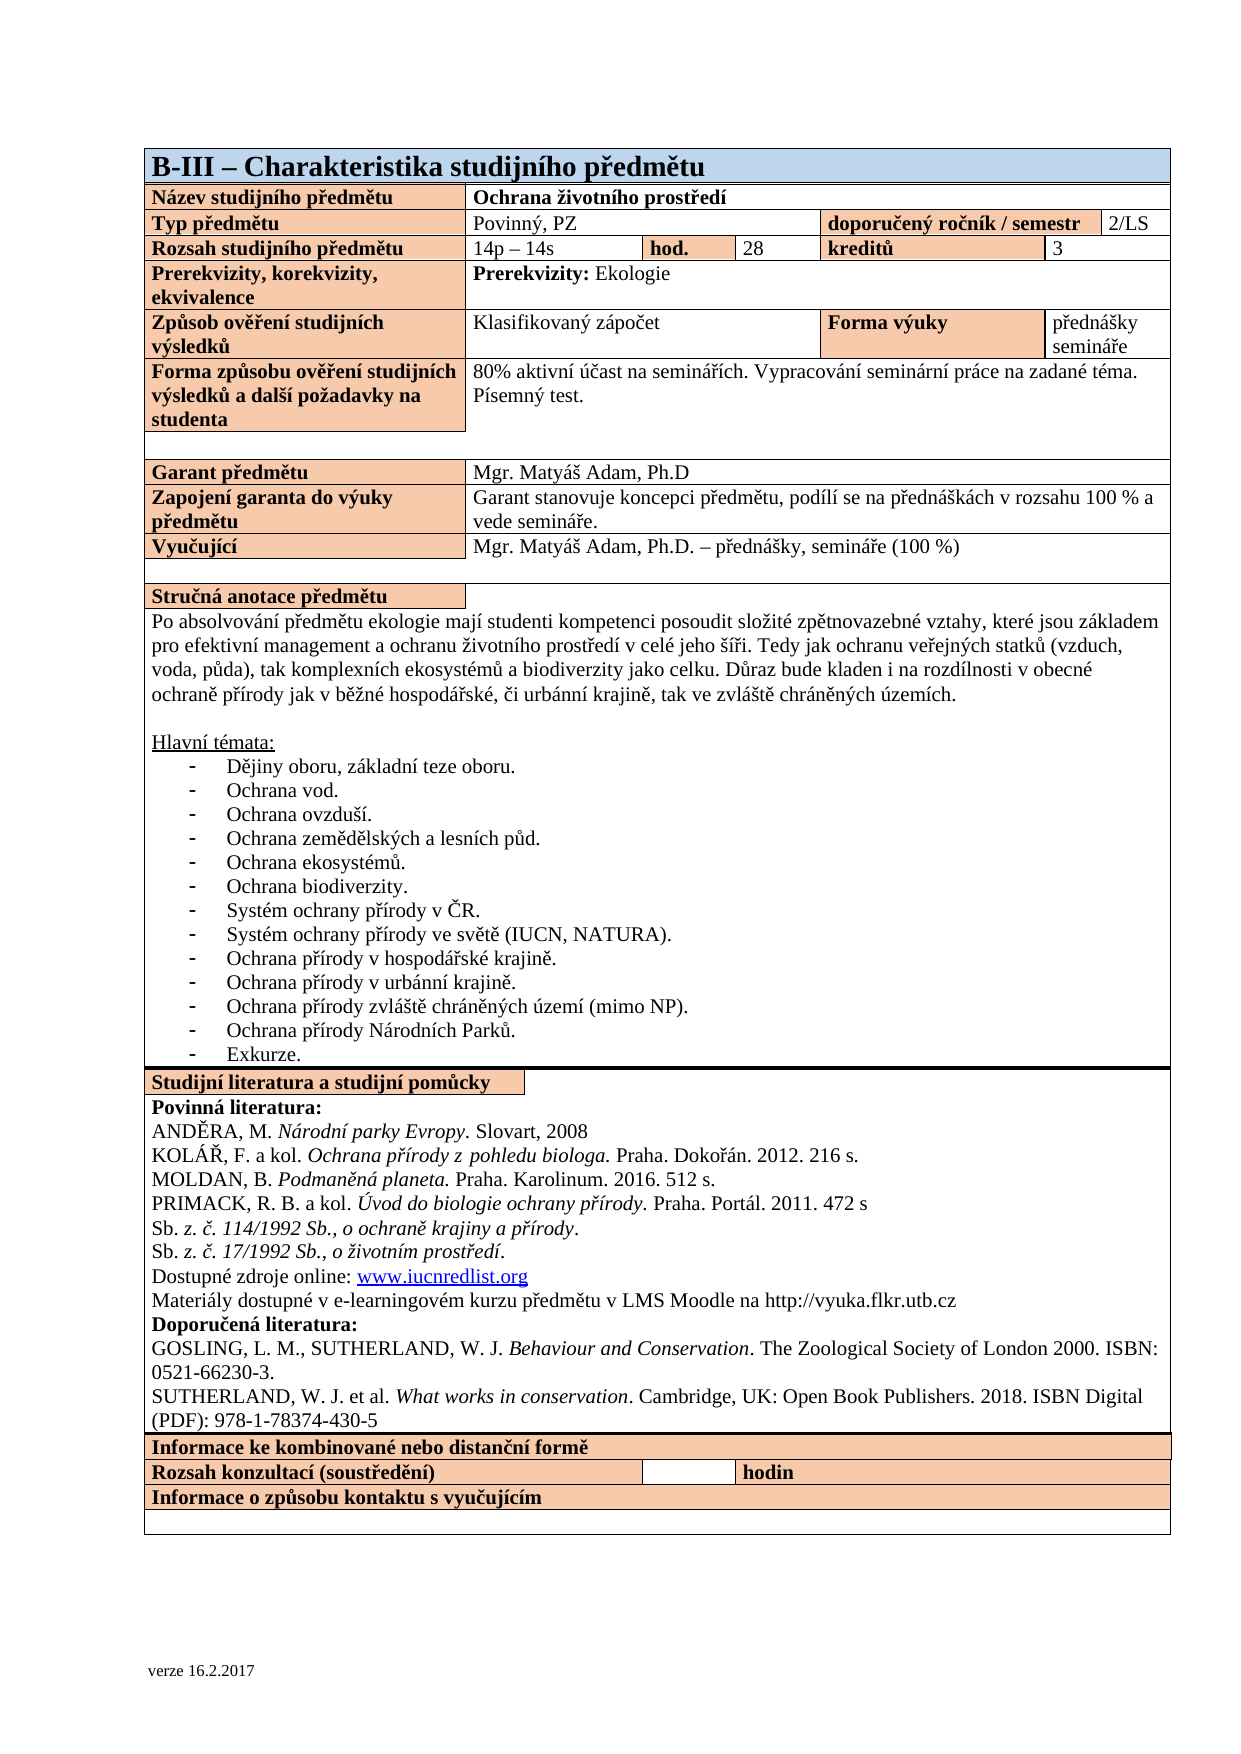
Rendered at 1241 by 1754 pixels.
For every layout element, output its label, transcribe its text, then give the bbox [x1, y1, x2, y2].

table_cell [145, 1510, 1170, 1534]
table_cell Po absolvování předmětu ekologie mají studenti kompetenci posoudit složité zpětnovazebné vztahy, které jsou základem pro efektivní management a ochranu životního prostředí v celé jeho šíři. Tedy jak ochranu veřejných statků (vzduch, voda, půda), tak komplexních ekosystémů a biodiverzity jako celku. Důraz bude kladen i na rozdílnosti v obecné ochraně přírody jak v běžné hospodářské, či urbánní krajině, tak ve zvláště chráněných územích. Hlavní témata: Dějiny oboru, základní teze oboru. Ochrana vod. Ochrana ovzduší. Ochrana zemědělských a lesních půd. Ochrana ekosystémů. Ochrana biodiverzity. Systém ochrany přírody v ČR. Systém ochrany přírody ve světě (IUCN, NATURA). Ochrana přírody v hospodářské krajině. Ochrana přírody v urbánní krajině. Ochrana přírody zvláště chráněných území (mimo NP). Ochrana přírody Národních Parků. Exkurze. [145, 608, 1170, 1066]
table_cell Informace ke kombinované nebo distanční formě [145, 1435, 1171, 1459]
table_cell přednášky semináře [1046, 310, 1170, 358]
table_cell 28 [736, 236, 820, 259]
table_cell Povinný, PZ [466, 210, 820, 234]
table_cell Garant stanovuje koncepci předmětu, podílí se na přednáškách v rozsahu 100 % a vede semináře. [466, 485, 1170, 533]
table_cell 80% aktivní účast na seminářích. Vypracování seminární práce na zadané téma. Písemný test. [466, 359, 1170, 431]
table_cell Mgr. Matyáš Adam, Ph.D. – přednášky, semináře (100 %) [466, 534, 1170, 558]
table_cell hod. [643, 236, 735, 259]
table_cell kreditů [821, 236, 1044, 259]
table_cell hodin [736, 1460, 1170, 1484]
table_cell Zapojení garanta do výuky předmětu [145, 485, 465, 533]
table_cell Garant předmětu [145, 460, 465, 484]
table_cell Mgr. Matyáš Adam, Ph.D [466, 460, 1170, 484]
table_cell [145, 558, 1170, 583]
table_cell Způsob ověření studijních výsledků [145, 310, 465, 358]
table_cell Informace o způsobu kontaktu s vyučujícím [145, 1485, 1170, 1509]
table_cell Typ předmětu [145, 210, 465, 234]
table_cell Forma způsobu ověření studijních výsledků a další požadavky na studenta [145, 359, 465, 431]
table_cell Název studijního předmětu [145, 185, 465, 209]
table_cell Povinná literatura: Anděra, M. Národní parky Evropy. Slovart, 2008 KOLÁŘ, F. a kol. Ochrana přírody z pohledu biologa. Praha. Dokořán. 2012. 216 s. MOLDAN, B. Podmaněná planeta. Praha. Karolinum. 2016. 512 s. PRIMACK, R. B. a kol. Úvod do biologie ochrany přírody. Praha. Portál. 2011. 472 s Sb. z. č. 114/1992 Sb., o ochraně krajiny a přírody. Sb. z. č. 17/1992 Sb., o životním prostředí. Dostupné zdroje online: www.iucnredlist.org Materiály dostupné v e-learningovém kurzu předmětu v LMS Moodle na http://vyuka.flkr.utb.cz Doporučená literatura: GOSLING, L. M., SUTHERLAND, W. J. Behaviour and Conservation. The Zoological Society of London 2000. ISBN: 0521-66230-3. SUTHERLAND, W. J. et al. What works in conservation. Cambridge, UK: Open Book Publishers. 2018. ISBN Digital (PDF): 978-1-78374-430-5 [145, 1094, 1170, 1432]
table_cell Vyučující [145, 534, 465, 558]
table_cell doporučený ročník / semestr [821, 210, 1101, 234]
table_cell Forma výuky [821, 310, 1044, 358]
table_cell [145, 431, 1170, 459]
table_cell Ochrana životního prostředí [466, 185, 1170, 209]
table_cell 3 [1046, 236, 1170, 259]
table_cell [466, 584, 1170, 608]
table_cell Prerekvizity, korekvizity, ekvivalence [145, 261, 465, 309]
table_cell Studijní literatura a studijní pomůcky [145, 1070, 524, 1094]
table_cell Prerekvizity: Ekologie [466, 261, 1170, 309]
table_cell [525, 1070, 1170, 1094]
table_cell Rozsah studijního předmětu [145, 236, 465, 259]
table_cell Stručná anotace předmětu [145, 584, 465, 608]
table_cell 14p – 14s [466, 236, 642, 259]
table_cell [643, 1460, 735, 1484]
table_header B-III – Charakteristika studijního předmětu [145, 149, 1170, 182]
table_cell 2/LS [1102, 210, 1170, 234]
table_cell Klasifikovaný zápočet [466, 310, 820, 358]
table_cell Rozsah konzultací (soustředění) [145, 1460, 642, 1484]
